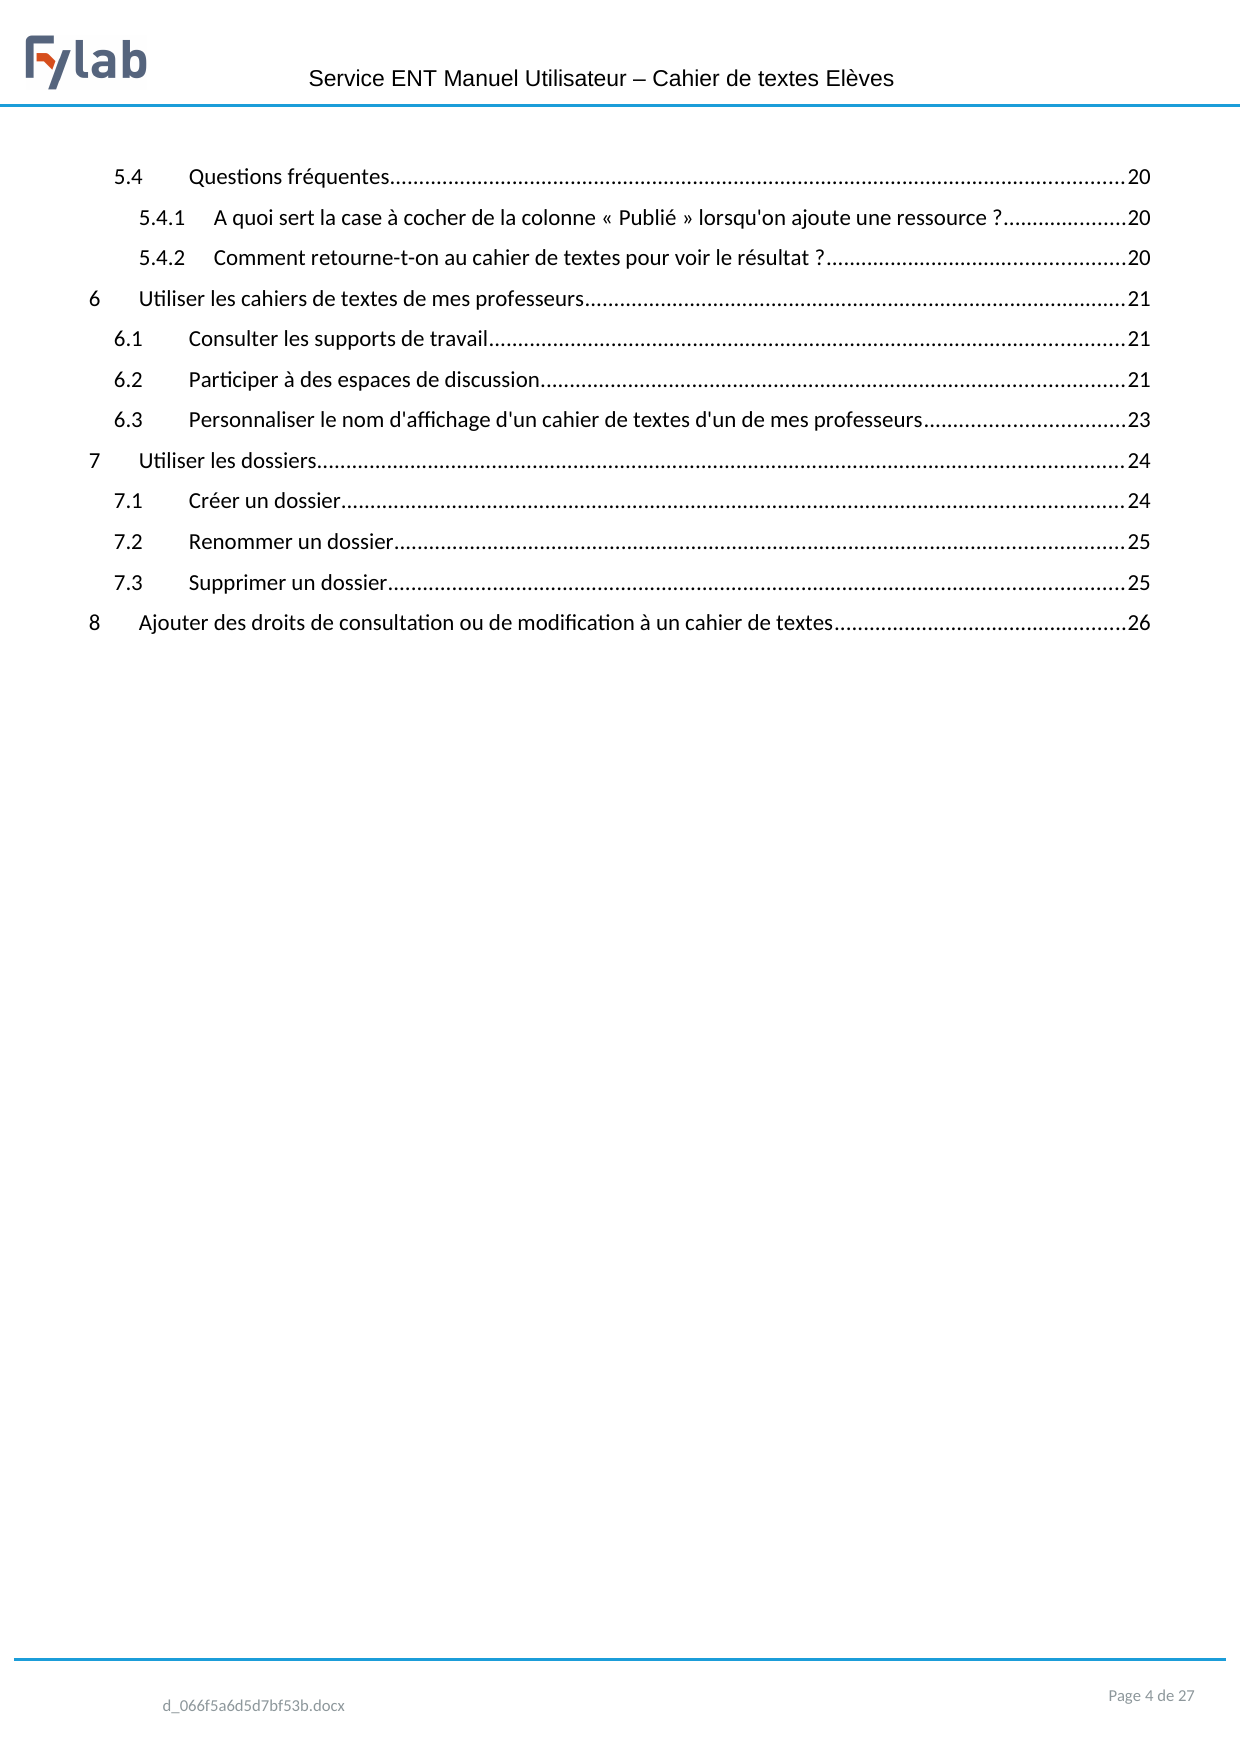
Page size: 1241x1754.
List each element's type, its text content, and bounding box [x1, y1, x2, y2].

text 5.4.1 A quoi sert la case à cocher de la colonne « Publié » lorsqu'on ajoute une ressource ? 20 [139, 203, 1152, 231]
text 6.1 Consulter les supports de travail 21 [114, 324, 1152, 352]
text 5.4.2 Comment retourne-t-on au cahier de textes pour voir le résultat ? 20 [139, 243, 1152, 271]
text 6.2 Participer à des espaces de discussion 21 [114, 365, 1152, 393]
text 5.4 Questions fréquentes 20 [114, 162, 1152, 190]
text 7.3 Supprimer un dossier 25 [114, 568, 1152, 596]
text 8 Ajouter des droits de consultation ou de modification à un cahier de textes 26 [89, 608, 1152, 636]
text 6 Utiliser les cahiers de textes de mes professeurs 21 [89, 284, 1152, 312]
text 7.1 Créer un dossier 24 [114, 487, 1152, 514]
text 7 Utiliser les dossiers 24 [89, 446, 1152, 474]
text 6.3 Personnaliser le nom d'affichage d'un cahier de textes d'un de mes professeurs 23 [114, 406, 1152, 433]
text 7.2 Renommer un dossier 25 [114, 527, 1152, 555]
